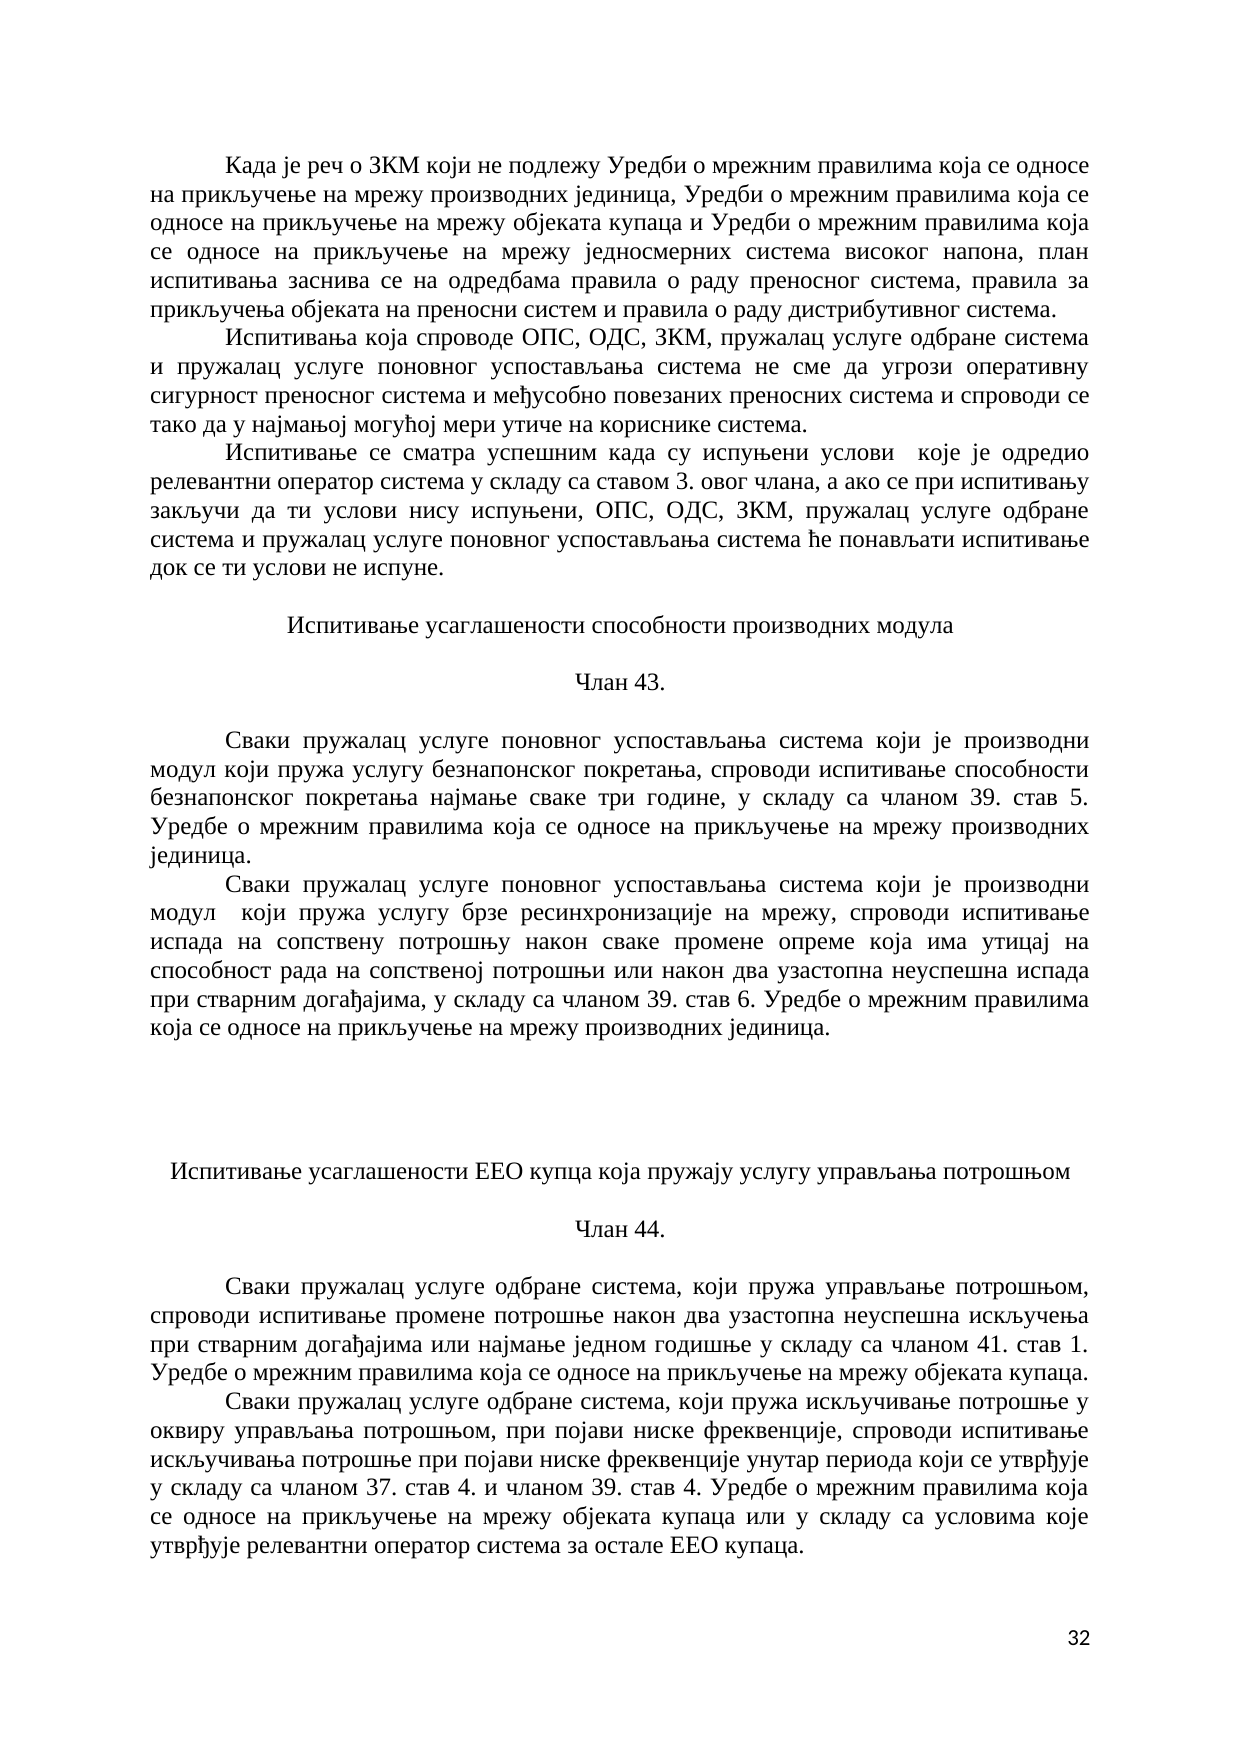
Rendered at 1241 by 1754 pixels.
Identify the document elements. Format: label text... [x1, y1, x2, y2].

text Када је реч о ЗКМ који не подлежу Уредби о мрежним правилима која се односе на прикључење на мрежу производних јединица, Уредби о мрежним правилима која се односе на прикључење на мрежу објеката купаца и Уредби о мрежним правилима која се односе на прикључење на мрежу једносмерних система високог напона, план испитивања заснива се на одредбама правила о раду преносног система, правила за прикључења објеката на преносни систем и правила о раду дистрибутивног система. [150, 150, 1090, 322]
text Испитивање усаглашености способности производних модула [150, 610, 1090, 639]
text Члан 43. [150, 667, 1090, 696]
text Испитивање се сматра успешним када су испуњени услови које је одредио релевантни оператор система у складу са ставом 3. овог члана, а ако се при испитивању закључи да ти услови нису испуњени, ОПС, ОДС, ЗКМ, пружалац услуге одбране система и пружалац услуге поновног успостављања система ће понављати испитивање док се ти услови не испуне. [150, 437, 1090, 581]
text Испитивање усаглашености ЕЕО купца која пружају услугу управљања потрошњом [150, 1156, 1090, 1185]
text Сваки пружалац услуге одбране система, који пружа управљање потрошњом, спроводи испитивање промене потрошње након два узастопна неуспешна искључења при стварним догађајима или најмање једном годишње у складу са чланом 41. став 1. Уредбе о мрежним правилима која се односе на прикључење на мрежу објеката купаца. [150, 1271, 1090, 1386]
text Сваки пружалац услуге поновног успостављања система који је производни модул који пружа услугу безнапонског покретања, спроводи испитивање способности безнапонског покретања најмање сваке три године, у складу са чланом 39. став 5. Уредбе о мрежним правилима која се односе на прикључење на мрежу производних јединица. [150, 725, 1090, 869]
text Сваки пружалац услуге поновног успостављања система који је производни модул који пружа услугу брзе ресинхронизације на мрежу, спроводи испитивање испада на сопствену потрошњу након сваке промене опреме која има утицај на способност рада на сопственој потрошњи или након два узастопна неуспешна испада при стварним догађајима, у складу са чланом 39. став 6. Уредбе о мрежним правилима која се односе на прикључење на мрежу производних јединица. [150, 869, 1090, 1041]
text Испитивања која спроводе ОПС, ОДС, ЗКМ, пружалац услуге одбране система и пружалац услуге поновног успостављања система не сме да угрози оперативну сигурност преносног система и међусобно повезаних преносних система и спроводи се тако да у најмањој могућој мери утиче на кориснике система. [150, 322, 1090, 437]
text Члан 44. [150, 1214, 1090, 1242]
text Сваки пружалац услуге одбране система, који пружа искључивање потрошње у оквиру управљања потрошњом, при појави ниске фреквенције, спроводи испитивање искључивања потрошње при појави ниске фреквенције унутар периода који се утврђује у складу са чланом 37. став 4. и чланом 39. став 4. Уредбе о мрежним правилима која се односе на прикључење на мрежу објеката купаца или у складу са условима које утврђује релевантни оператор система за остале ЕЕО купаца. [150, 1386, 1090, 1559]
